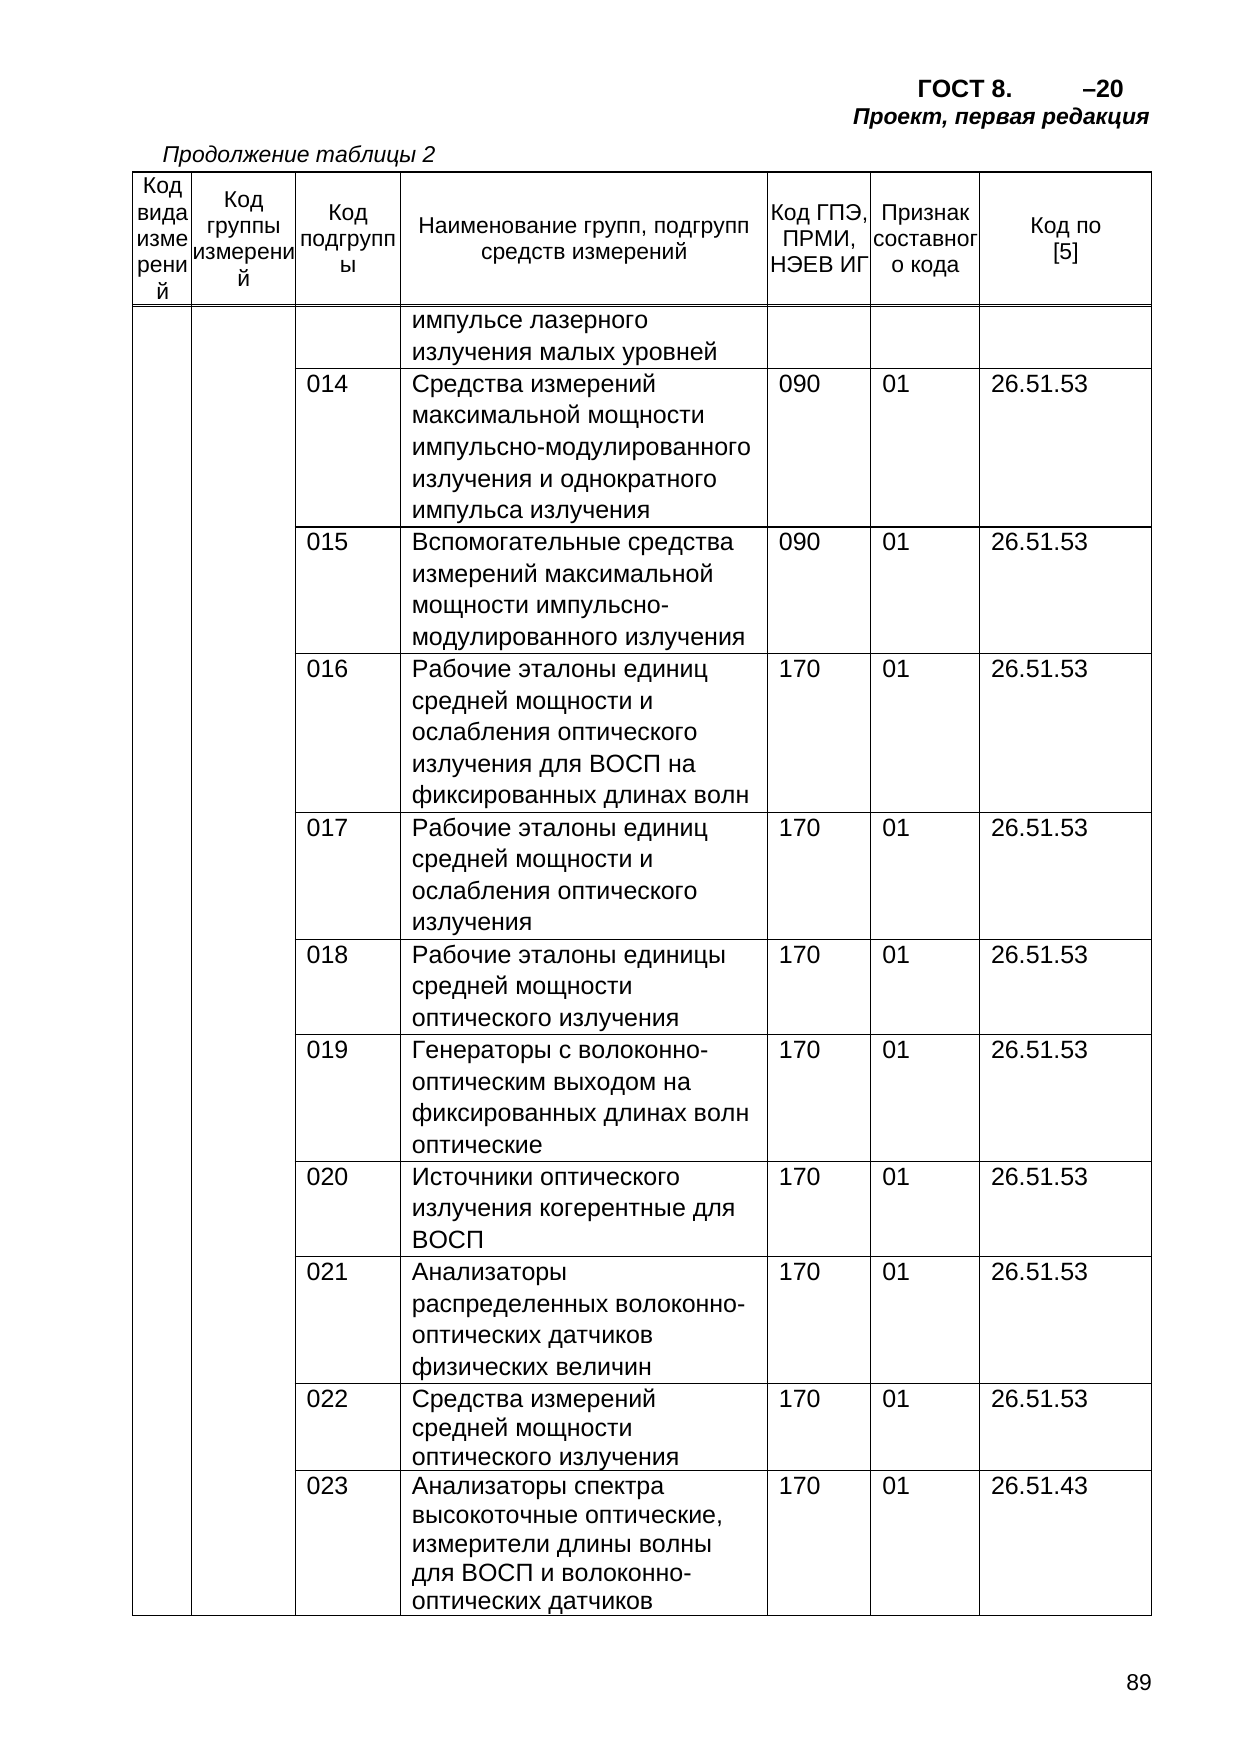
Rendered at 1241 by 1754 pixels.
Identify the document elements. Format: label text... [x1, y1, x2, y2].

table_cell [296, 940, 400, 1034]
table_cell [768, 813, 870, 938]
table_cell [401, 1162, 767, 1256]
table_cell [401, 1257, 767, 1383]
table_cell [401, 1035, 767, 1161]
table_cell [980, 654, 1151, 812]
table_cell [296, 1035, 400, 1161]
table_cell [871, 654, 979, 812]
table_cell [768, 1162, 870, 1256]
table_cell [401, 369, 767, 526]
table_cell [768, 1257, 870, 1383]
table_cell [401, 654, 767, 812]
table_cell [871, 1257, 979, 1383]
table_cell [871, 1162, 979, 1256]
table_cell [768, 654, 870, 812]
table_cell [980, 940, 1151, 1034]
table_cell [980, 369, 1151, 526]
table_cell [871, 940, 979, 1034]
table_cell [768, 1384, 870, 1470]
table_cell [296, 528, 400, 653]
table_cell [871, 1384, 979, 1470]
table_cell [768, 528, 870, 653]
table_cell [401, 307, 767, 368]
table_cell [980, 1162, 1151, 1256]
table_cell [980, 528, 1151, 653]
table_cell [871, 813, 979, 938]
table_header Код подгруппы [296, 173, 400, 304]
table_header Наименование групп, подгрупп средств измерений [401, 173, 767, 304]
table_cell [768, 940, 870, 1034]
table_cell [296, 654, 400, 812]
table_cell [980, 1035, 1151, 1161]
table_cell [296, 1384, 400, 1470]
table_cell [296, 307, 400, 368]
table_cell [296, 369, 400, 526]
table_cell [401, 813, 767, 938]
table_header Код группы измерений [192, 173, 295, 304]
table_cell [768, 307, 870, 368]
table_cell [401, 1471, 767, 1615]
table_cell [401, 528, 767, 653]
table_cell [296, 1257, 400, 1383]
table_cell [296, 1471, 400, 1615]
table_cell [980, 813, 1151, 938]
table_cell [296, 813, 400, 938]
table_header Код по [5] [980, 173, 1151, 304]
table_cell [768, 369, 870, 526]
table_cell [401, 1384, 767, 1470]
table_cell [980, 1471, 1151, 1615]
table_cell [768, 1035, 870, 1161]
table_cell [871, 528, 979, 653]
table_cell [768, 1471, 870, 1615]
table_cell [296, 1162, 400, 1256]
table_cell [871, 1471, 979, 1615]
table_header Код вида измерений [133, 173, 191, 304]
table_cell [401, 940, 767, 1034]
table_header Код ГПЭ, ПРМИ, НЭЕВ ИГ [768, 173, 870, 304]
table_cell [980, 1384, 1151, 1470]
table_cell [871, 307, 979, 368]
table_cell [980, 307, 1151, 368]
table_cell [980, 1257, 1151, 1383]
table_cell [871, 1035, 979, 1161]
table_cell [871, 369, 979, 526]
table_header Признак составного кода [871, 173, 979, 304]
